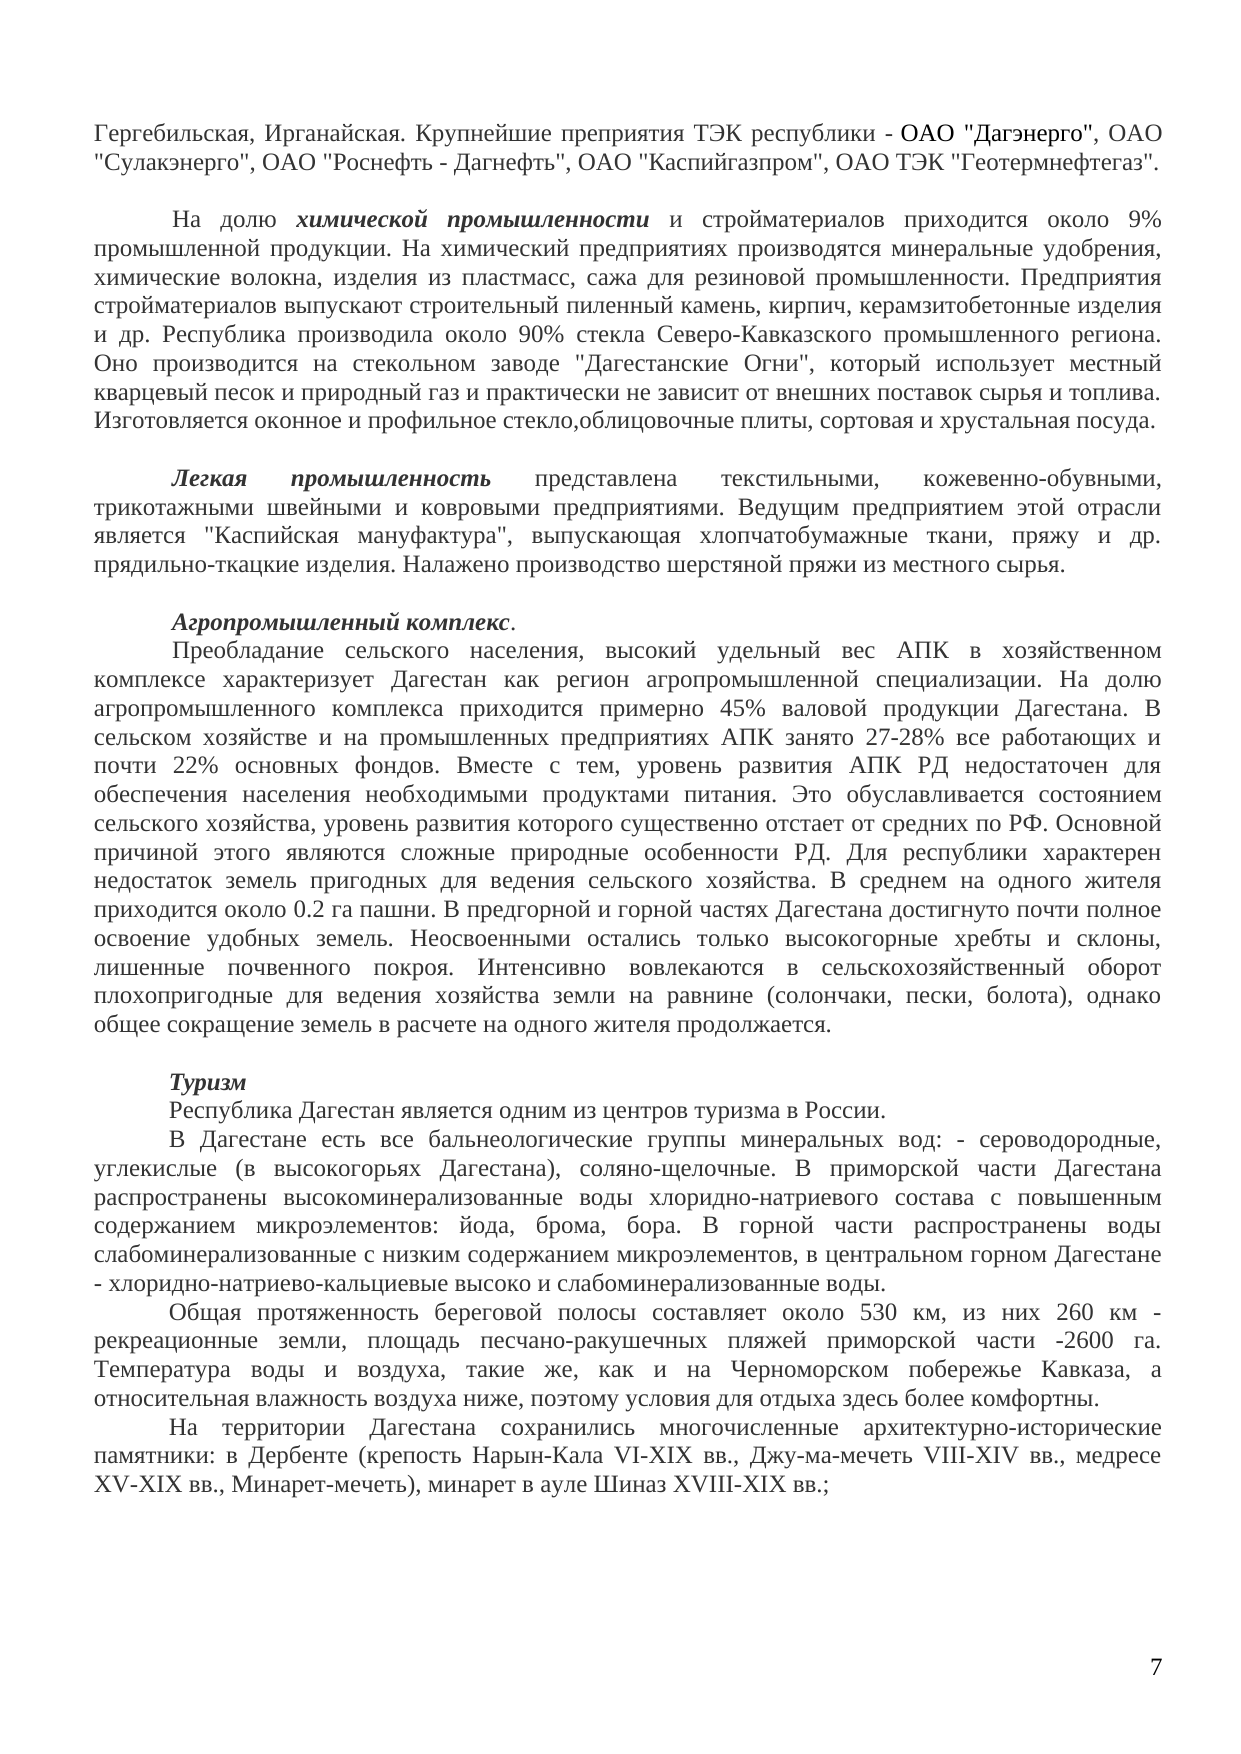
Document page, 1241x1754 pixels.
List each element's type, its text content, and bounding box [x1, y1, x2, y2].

subtitle Туризм [94, 1067, 1162, 1096]
text Преобладание сельского населения, высокий удельный вес АПК в хозяйственном комплексе характеризует Дагестан как регион агропромышленной специализации. На долю агропромышленного комплекса приходится примерно 45% валовой продукции Дагестана. В сельском хозяйстве и на промышленных предприятиях АПК занято 27-28% все работающих и почти 22% основных фондов. Вместе с тем, уровень развития АПК РД недостаточен для обеспечения населения необходимыми продуктами питания. Это обуславливается состоянием сельского хозяйства, уровень развития которого существенно отстает от средних по РФ. Основной причиной этого являются сложные природные особенности РД. Для республики характерен недостаток земель пригодных для ведения сельского хозяйства. В среднем на одного жителя приходится около пашни. В предгорной и горной частях Дагестана достигнуто почти полное освоение удобных земель. Неосвоенными остались только высокогорные хребты и склоны, лишенные почвенного покроя. Интенсивно вовлекаются в сельскохозяйственный оборот плохопригодные для ведения хозяйства земли на равнине (солончаки, пески, болота), однако общее сокращение земель в расчете на одного жителя продолжается. [94, 636, 1162, 1038]
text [94, 118, 1162, 176]
text В Дагестане есть все бальнеологические группы минеральных вод: - сероводородные, углекислые (в высокогорьях Дагестана), соляно-щелочные. В приморской части Дагестана распространены высокоминерализованные воды хлоридно-натриевого состава с повышенным содержанием микроэлементов: йода, брома, бора. В горной части распространены воды слабоминерализованные с низким содержанием микроэлементов, в центральном горном Дагестане - хлоридно-натриево-кальциевые высоко и слабоминерализованные воды. [94, 1124, 1162, 1297]
text На территории Дагестана сохранились многочисленные архитектурно-исторические памятники: в Дербенте (крепость Нарын-Кала VI-XIX вв., Джу-ма-мечеть VIII-XIV вв., медресе XV-XIX вв., Минарет-мечеть), минарет в ауле Шиназ XVIII-XIX вв.; [94, 1412, 1162, 1498]
text Легкая промышленность представлена текстильными, кожевенно-обувными, трикотажными швейными и ковровыми предприятиями. Ведущим предприятием этой отрасли является "Каспийская мануфактура", выпускающая хлопчатобумажные ткани, пряжу и др. прядильно-ткацкие изделия. Налажено производство шерстяной пряжи из местного сырья. [94, 463, 1162, 578]
text Республика Дагестан является одним из центров туризма в России. [94, 1096, 1162, 1124]
text Агропромышленный комплекс. [94, 607, 1162, 636]
text Общая протяженность береговой полосы составляет около , из них -рекреационные земли, площадь песчано-ракушечных пляжей приморской части . Температура воды и воздуха, такие же, как и на Черноморском побережье Кавказа, а относительная влажность воздуха ниже, поэтому условия для отдыха здесь более комфортны. [94, 1297, 1162, 1412]
text На долю химической промышленности и стройматериалов приходится около 9% промышленной продукции. На химический предприятиях производятся минеральные удобрения, химические волокна, изделия из пластмасс, сажа для резиновой промышленности. Предприятия стройматериалов выпускают строительный пиленный камень, кирпич, керамзитобетонные изделия и др. Республика производила около 90% стекла Северо-Кавказского промышленного региона. Оно производится на стекольном заводе "Дагестанские Огни", который использует местный кварцевый песок и природный газ и практически не зависит от внешних поставок сырья и топлива. Изготовляется оконное и профильное стекло,облицовочные плиты, сортовая и хрустальная посуда. [94, 204, 1162, 434]
